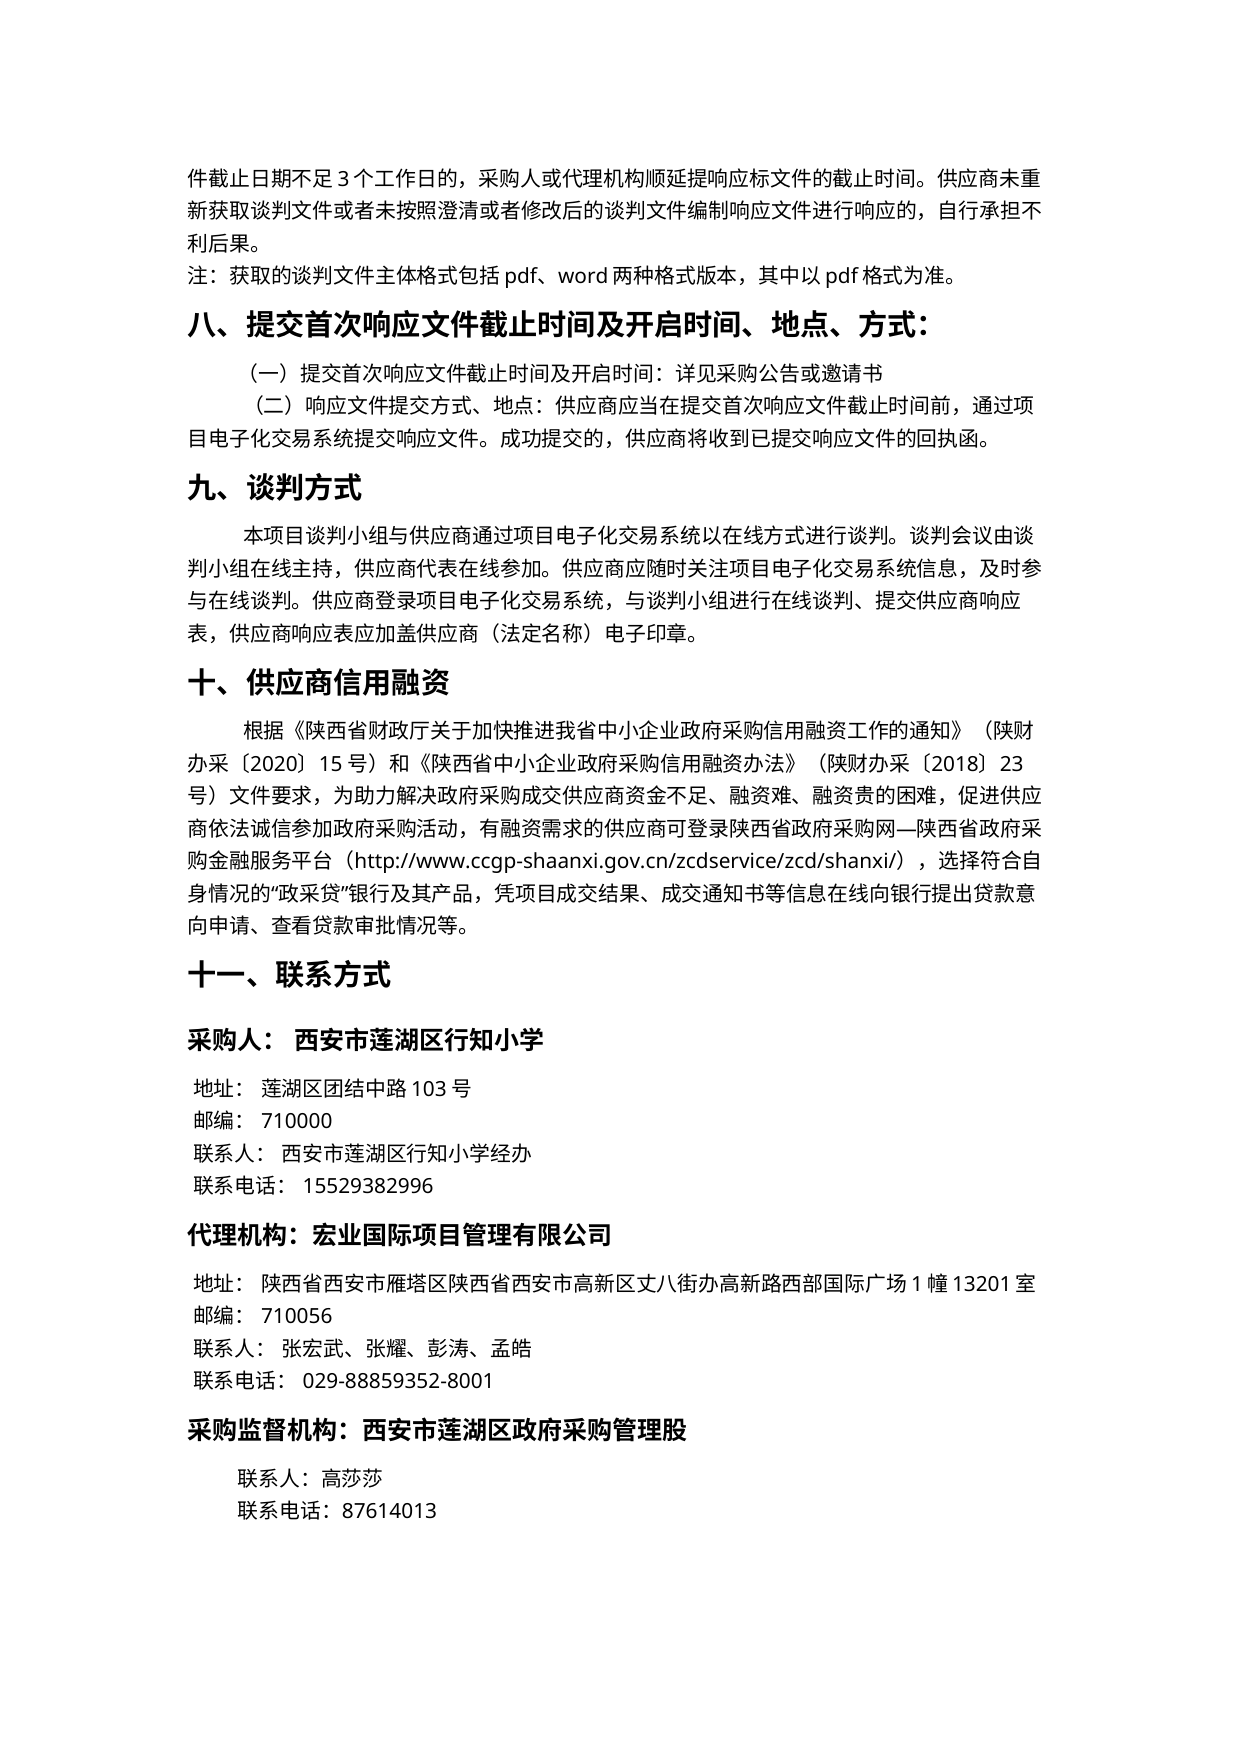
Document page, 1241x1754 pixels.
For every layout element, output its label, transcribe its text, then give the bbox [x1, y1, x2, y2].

text 采购人： 西安市莲湖区行知小学 [187, 1007, 1053, 1072]
text 十、供应商信用融资 [187, 649, 1053, 714]
text 联系人：高莎莎 [187, 1462, 1053, 1494]
text 联系电话：87614013 [187, 1494, 1053, 1527]
text 注：获取的谈判文件主体格式包括pdf、word两种格式版本，其中以pdf格式为准。 [187, 259, 1053, 292]
text 采购监督机构：西安市莲湖区政府采购管理股 [187, 1397, 1053, 1462]
text 邮编： 710056 [187, 1299, 1053, 1332]
text 本项目谈判小组与供应商通过项目电子化交易系统以在线方式进行谈判。谈判会议由谈判小组在线主持，供应商代表在线参加。供应商应随时关注项目电子化交易系统信息，及时参与在线谈判。供应商登录项目电子化交易系统，与谈判小组进行在线谈判、提交供应商响应表，供应商响应表应加盖供应商（法定名称）电子印章。 [187, 519, 1053, 649]
text 联系电话： 029-88859352-8001 [187, 1364, 1053, 1397]
text 地址： 莲湖区团结中路103号 [187, 1072, 1053, 1104]
text 联系人： 张宏武、张耀、彭涛、孟皓 [187, 1332, 1053, 1364]
text 代理机构：宏业国际项目管理有限公司 [187, 1202, 1053, 1267]
text 八、提交首次响应文件截止时间及开启时间、地点、方式： [187, 292, 1053, 357]
text （一）提交首次响应文件截止时间及开启时间：详见采购公告或邀请书 [187, 357, 1053, 389]
text 邮编： 710000 [187, 1104, 1053, 1137]
text 十一、联系方式 [187, 942, 1053, 1007]
text （二）响应文件提交方式、地点：供应商应当在提交首次响应文件截止时间前，通过项目电子化交易系统提交响应文件。成功提交的，供应商将收到已提交响应文件的回执函。 [187, 389, 1053, 454]
text 九、谈判方式 [187, 454, 1053, 519]
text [187, 162, 1053, 259]
text 联系电话： 15529382996 [187, 1169, 1053, 1202]
text 根据《陕西省财政厅关于加快推进我省中小企业政府采购信用融资工作的通知》（陕财办采〔2020〕15 号）和《陕西省中小企业政府采购信用融资办法》（陕财办采〔2018〕23 号）文件要求，为助力解决政府采购成交供应商资金不足、融资难、融资贵的困难，促进供应商依法诚信参加政府采购活动，有融资需求的供应商可登录陕西省政府采购网—陕西省政府采购金融服务平台（http://www.ccgp-shaanxi.gov.cn/zcdservice/zcd/shanxi/），选择符合自身情况的“政采贷”银行及其产品，凭项目成交结果、成交通知书等信息在线向银行提出贷款意向申请、查看贷款审批情况等。 [187, 714, 1053, 942]
text 联系人： 西安市莲湖区行知小学经办 [187, 1137, 1053, 1169]
text 地址： 陕西省西安市雁塔区陕西省西安市高新区丈八街办高新路西部国际广场1幢13201室 [187, 1267, 1053, 1299]
